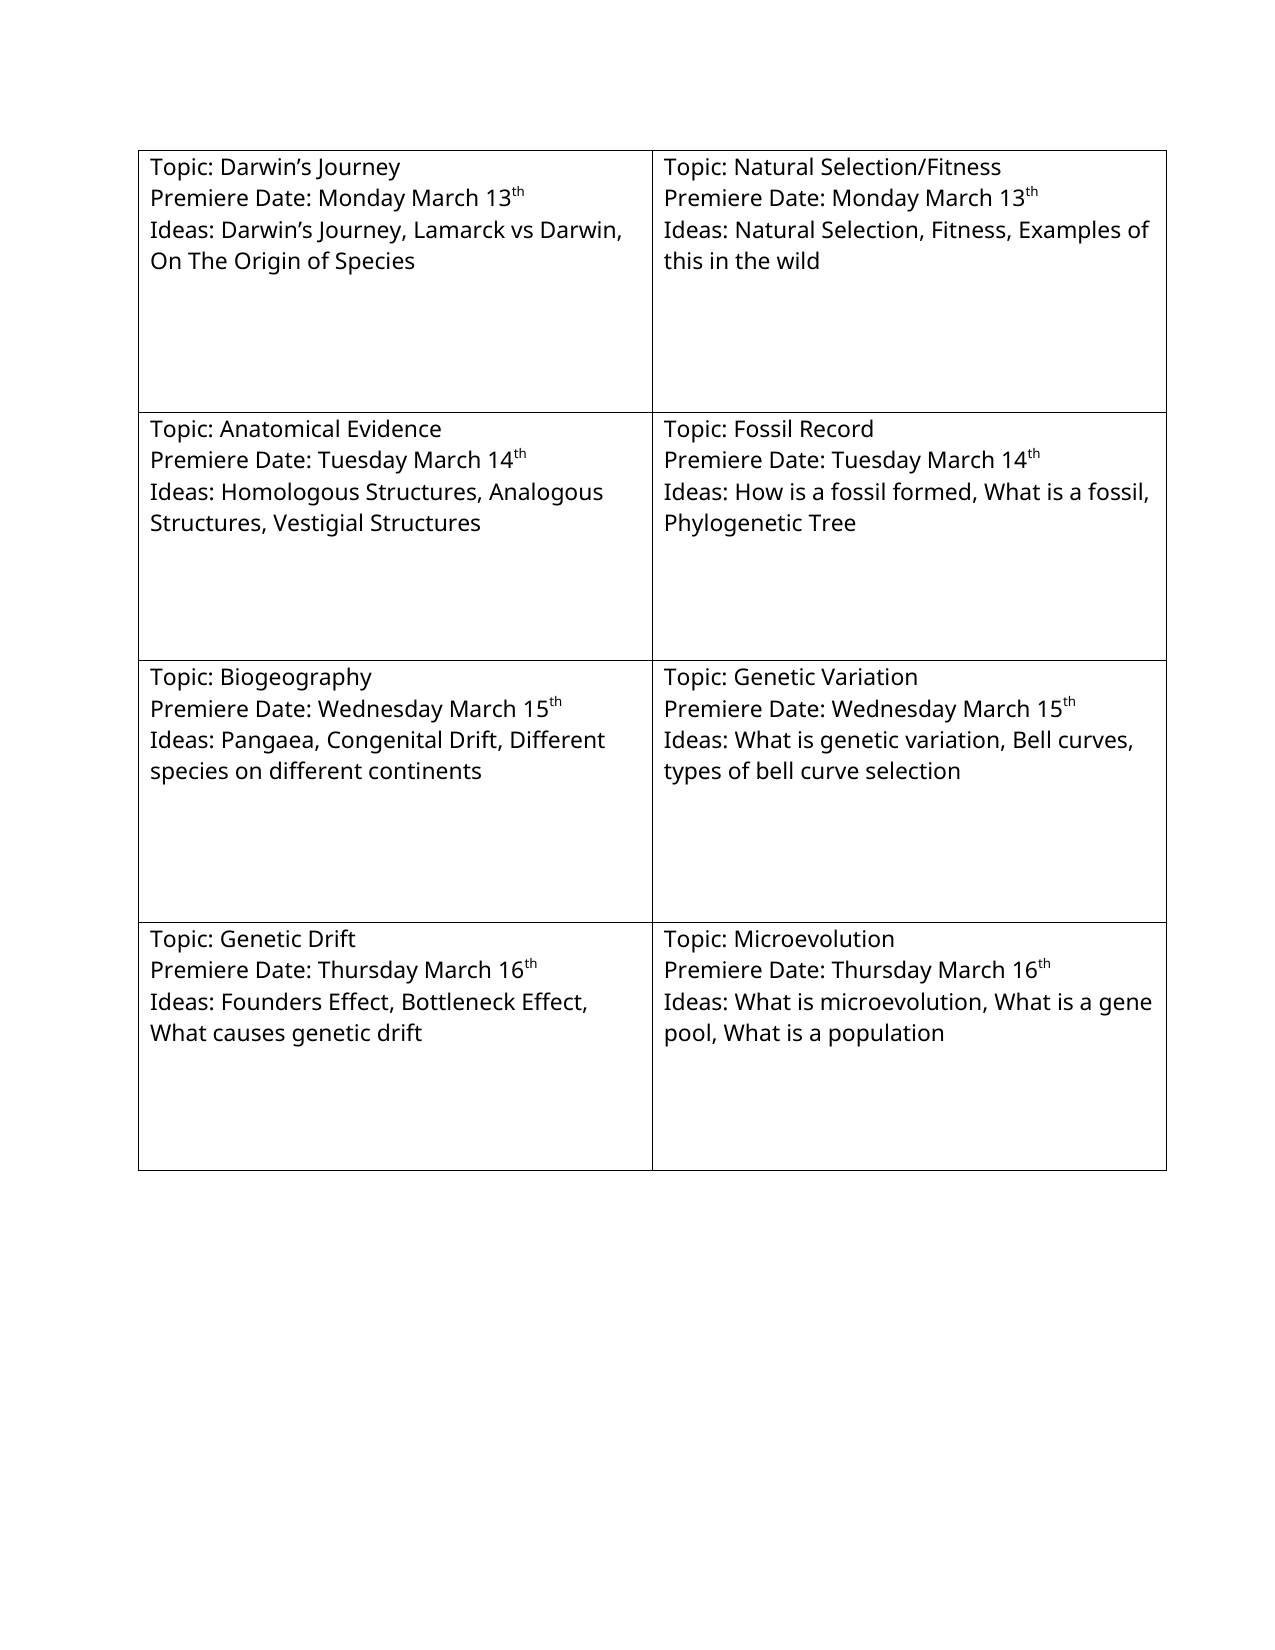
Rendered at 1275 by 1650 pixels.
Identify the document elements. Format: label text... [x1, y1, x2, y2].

table_cell Topic: Microevolution Premiere Date: Thursday March 16th Ideas: What is microevolution, What is a gene pool, What is a population [653, 923, 1166, 1170]
table_cell Topic: Fossil Record Premiere Date: Tuesday March 14th Ideas: How is a fossil formed, What is a fossil, Phylogenetic Tree [653, 413, 1166, 660]
table_cell Topic: Biogeography Premiere Date: Wednesday March 15th Ideas: Pangaea, Congenital Drift, Different species on different continents [139, 661, 652, 922]
table_header Topic: Darwin’s Journey Premiere Date: Monday March 13th Ideas: Darwin’s Journey, Lamarck vs Darwin, On The Origin of Species [139, 151, 652, 412]
table_header Topic: Natural Selection/Fitness Premiere Date: Monday March 13th Ideas: Natural Selection, Fitness, Examples of this in the wild [653, 151, 1166, 412]
table_cell Topic: Anatomical Evidence Premiere Date: Tuesday March 14th Ideas: Homologous Structures, Analogous Structures, Vestigial Structures [139, 413, 652, 660]
table_cell Topic: Genetic Variation Premiere Date: Wednesday March 15th Ideas: What is genetic variation, Bell curves, types of bell curve selection [653, 661, 1166, 922]
table_cell Topic: Genetic Drift Premiere Date: Thursday March 16th Ideas: Founders Effect, Bottleneck Effect, What causes genetic drift [139, 923, 652, 1170]
